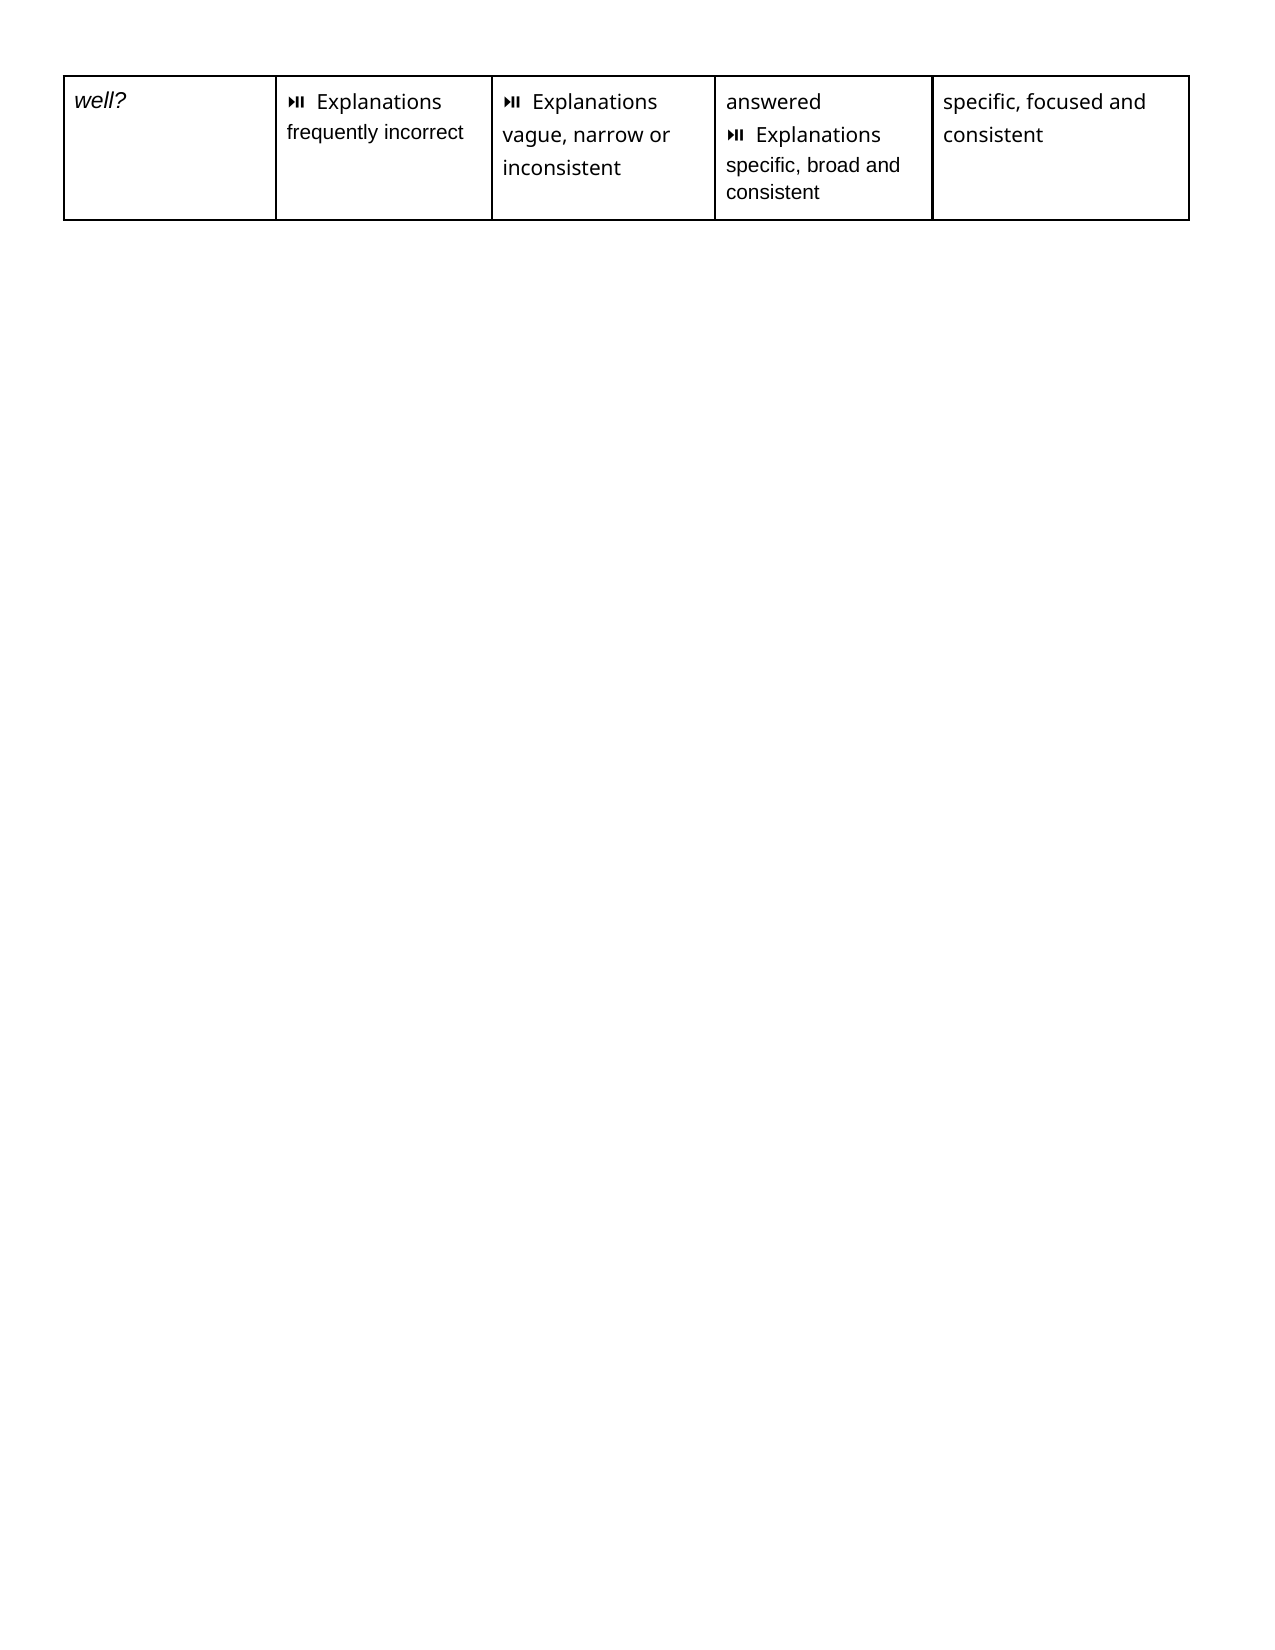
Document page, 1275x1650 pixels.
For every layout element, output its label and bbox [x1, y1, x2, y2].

table_cell [934, 77, 1188, 218]
table_cell [493, 77, 714, 218]
table_cell [716, 77, 931, 218]
table_cell [65, 77, 275, 218]
table_cell [277, 77, 491, 218]
